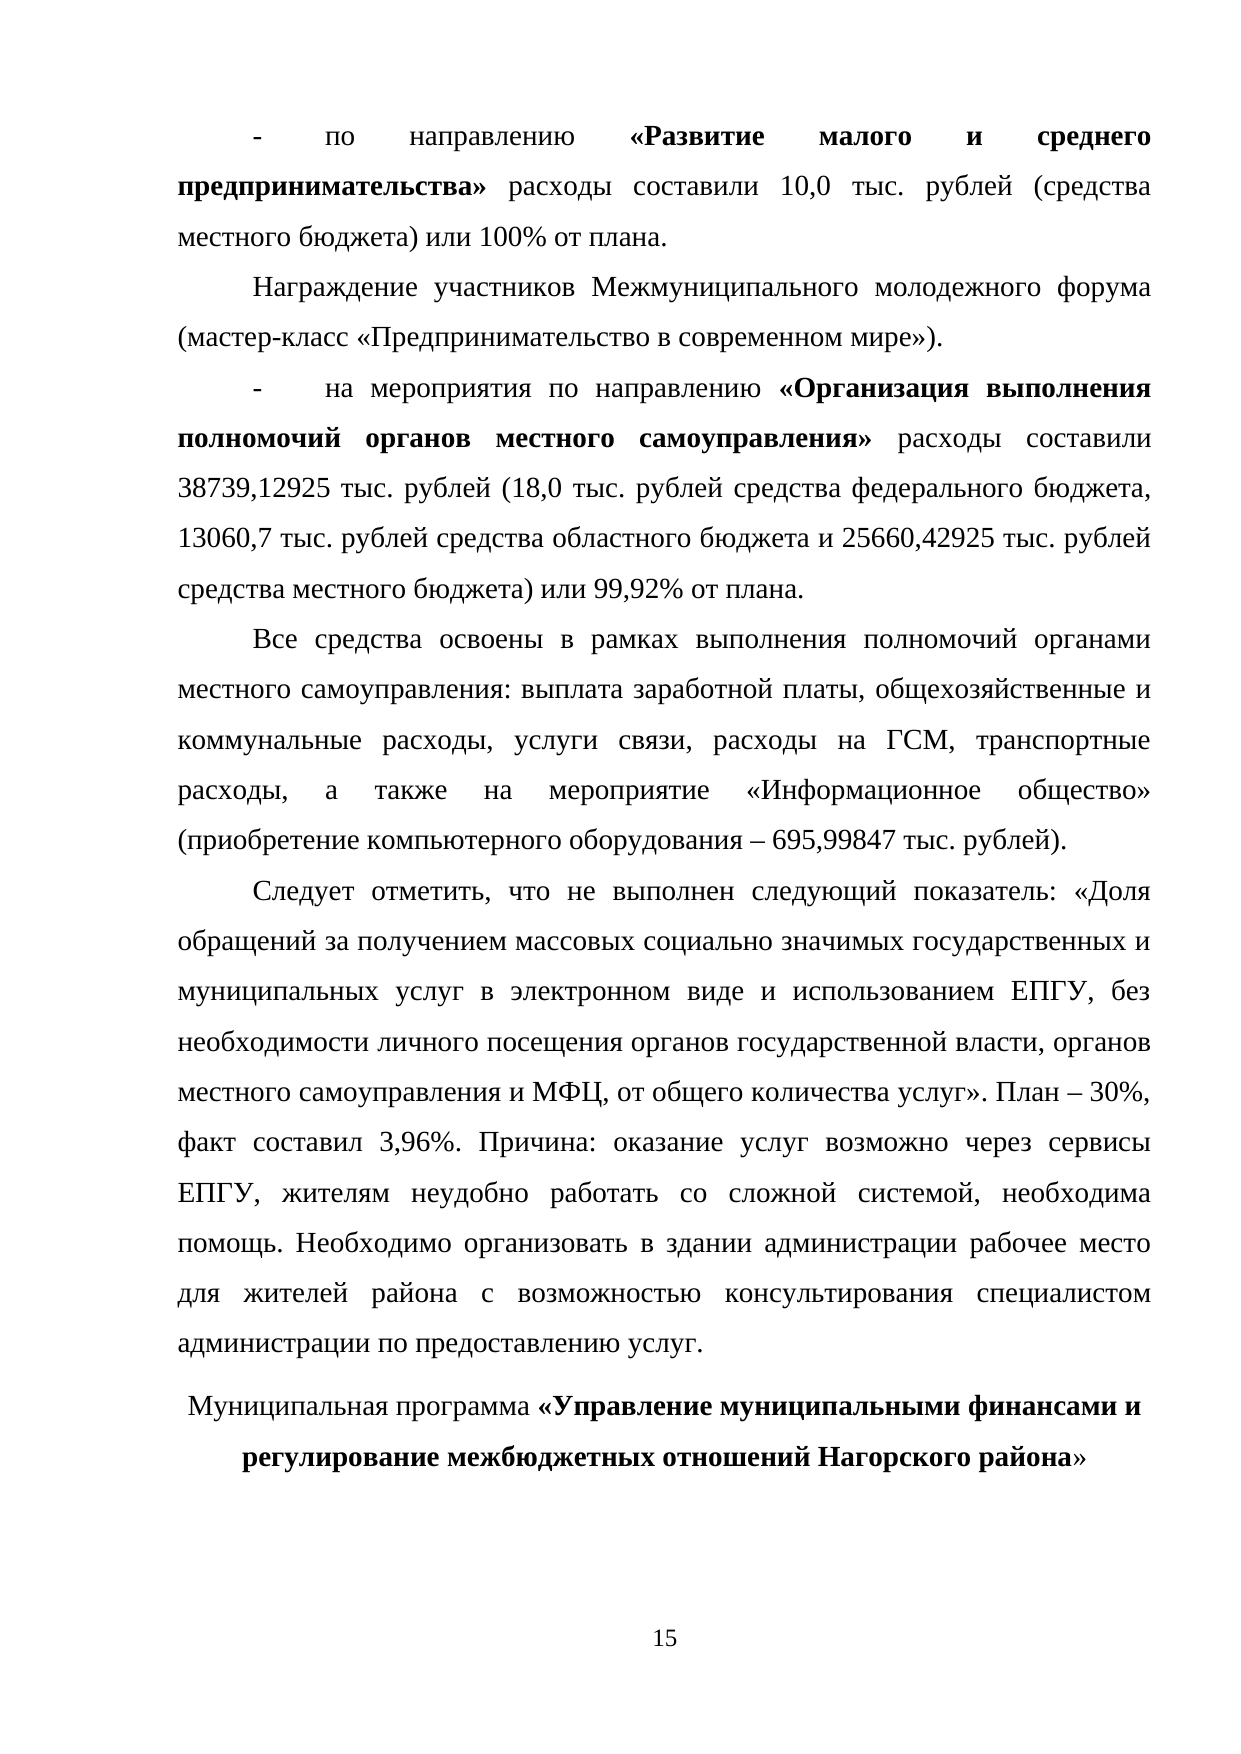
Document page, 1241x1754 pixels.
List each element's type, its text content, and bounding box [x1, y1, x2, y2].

text - по направлению «Развитие малого и среднего предпринимательства» расходы составили 10,0 тыс. рублей (средства местного бюджета) или 100% от плана. [177, 118, 1152, 252]
text Следует отметить, что не выполнен следующий показатель: «Доля обращений за получением массовых социально значимых государственных и муниципальных услуг в электронном виде и использованием ЕПГУ, без необходимости личного посещения органов государственной власти, органов местного самоуправления и МФЦ, от общего количества услуг». План – 30%, факт составил 3,96%. Причина: оказание услуг возможно через сервисы ЕПГУ, жителям неудобно работать со сложной системой, необходима помощь. Необходимо организовать в здании администрации рабочее место для жителей района с возможностью консультирования специалистом администрации по предоставлению услуг. [177, 873, 1152, 1359]
text Все средства освоены в рамках выполнения полномочий органами местного самоуправления: выплата заработной платы, общехозяйственные и коммунальные расходы, услуги связи, расходы на ГСМ, транспортные расходы, а также на мероприятие «Информационное общество» (приобретение компьютерного оборудования – 695,99847 тыс. рублей). [177, 621, 1152, 856]
text Муниципальная программа «Управление муниципальными финансами и регулирование межбюджетных отношений Нагорского района» [177, 1388, 1152, 1472]
text - на мероприятия по направлению «Организация выполнения полномочий органов местного самоуправления» расходы составили 38739,12925 тыс. рублей (18,0 тыс. рублей средства федерального бюджета, 13060,7 тыс. рублей средства областного бюджета и 25660,42925 тыс. рублей средства местного бюджета) или 99,92% от плана. [177, 370, 1152, 604]
text Награждение участников Межмуниципального молодежного форума (мастер-класс «Предпринимательство в современном мире»). [177, 269, 1152, 353]
